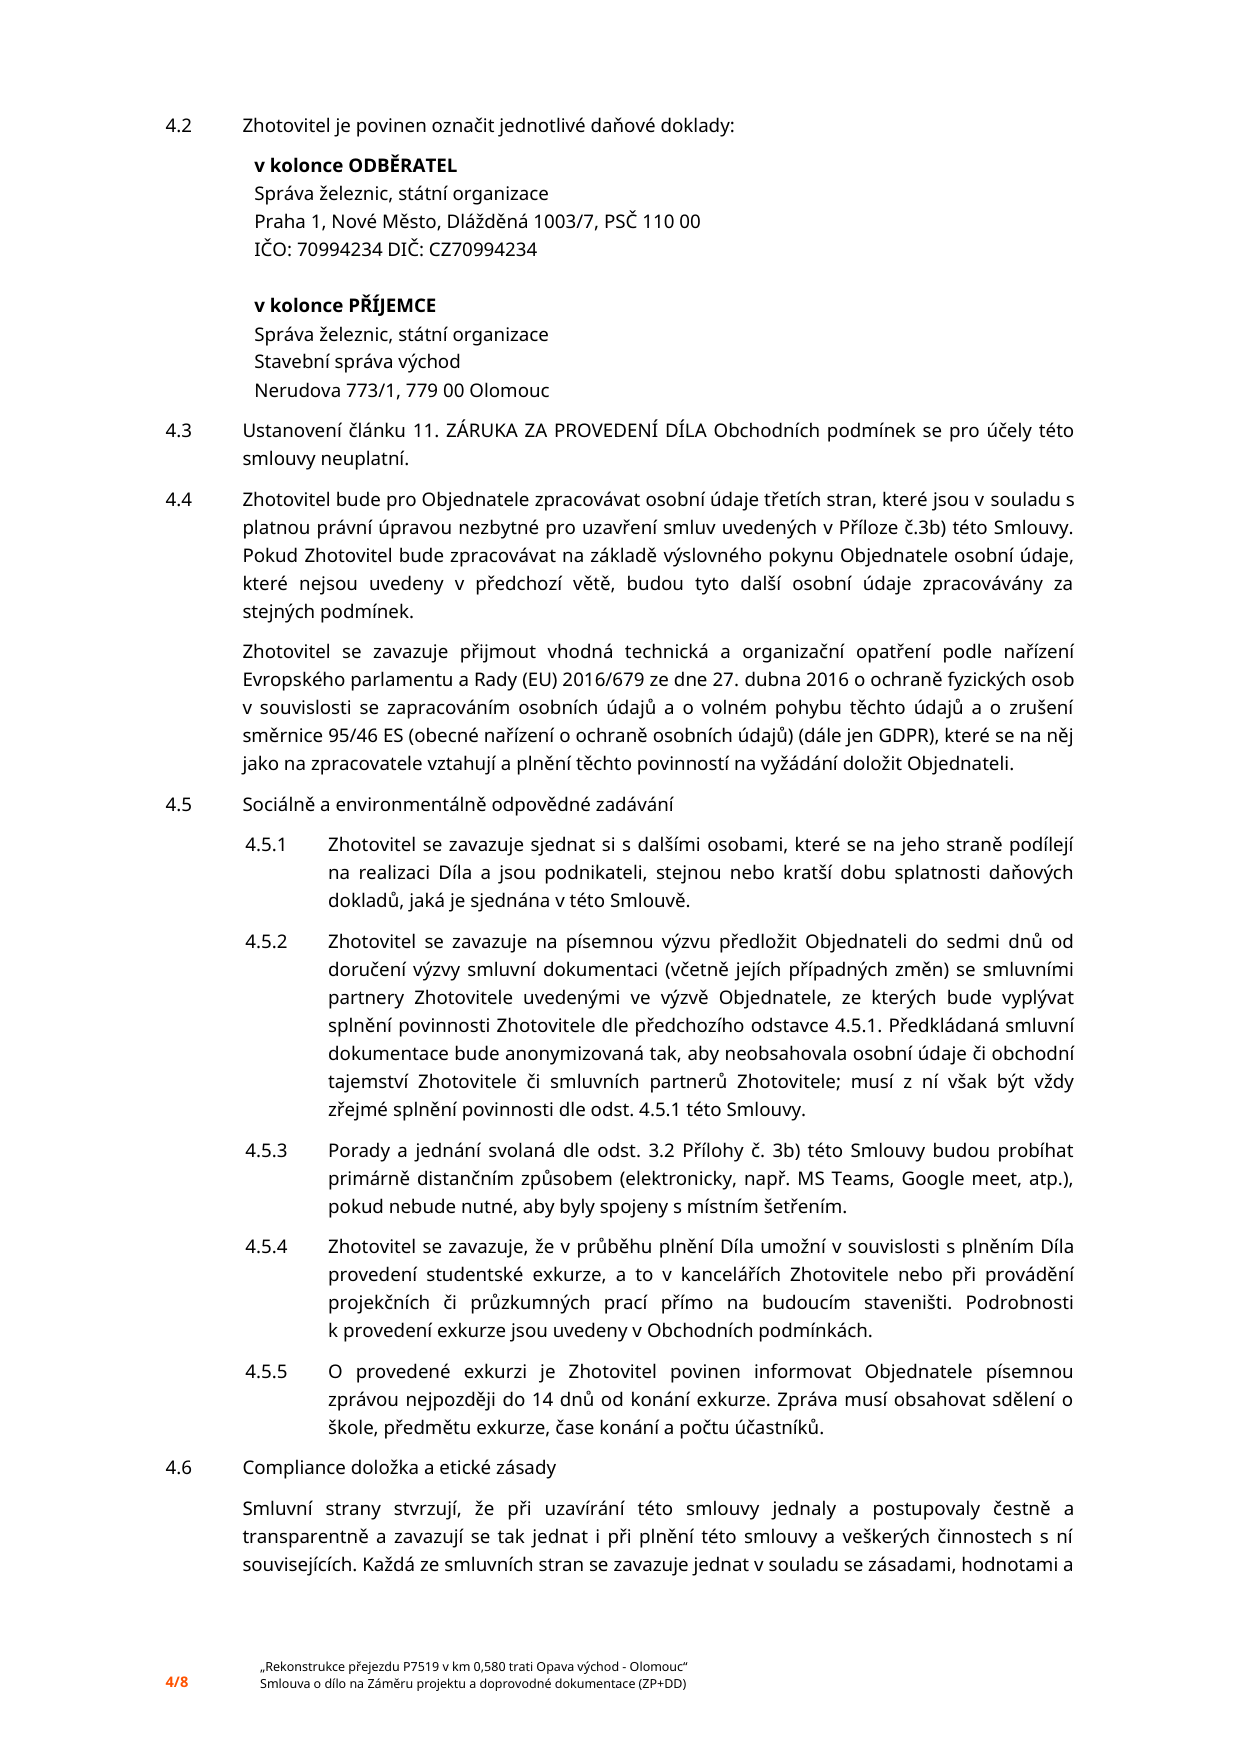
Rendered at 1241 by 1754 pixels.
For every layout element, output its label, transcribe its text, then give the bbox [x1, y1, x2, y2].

text Ustanovení článku 11. ZÁRUKA ZA PROVEDENÍ DÍLA Obchodních podmínek se pro účely této smlouvy neuplatní. [165, 417, 1075, 471]
text v kolonce PŘÍJEMCE [254, 293, 1075, 318]
list Zhotovitel se zavazuje, že v průběhu plnění Díla umožní v souvislosti s plněním Díla provedení studentské exkurze, a to v kancelářích Zhotovitele nebo při provádění projekčních či průzkumných prací přímo na budoucím staveništi. Podrobnosti k provedení exkurze jsou uvedeny v Obchodních podmínkách. [245, 1233, 1075, 1343]
list Zhotovitel se zavazuje sjednat si s dalšími osobami, které se na jeho straně podílejí na realizaci Díla a jsou podnikateli, stejnou nebo kratší dobu splatnosti daňových dokladů, jaká je sjednána v této Smlouvě. [245, 832, 1075, 913]
text Sociálně a environmentálně odpovědné zadávání [165, 791, 1075, 817]
text Compliance doložka a etické zásady [165, 1454, 1075, 1480]
list Zhotovitel se zavazuje na písemnou výzvu předložit Objednateli do sedmi dnů od doručení výzvy smluvní dokumentaci (včetně jejích případných změn) se smluvními partnery Zhotovitele uvedenými ve výzvě Objednatele, ze kterých bude vyplývat splnění povinnosti Zhotovitele dle předchozího odstavce 4.5.1. Předkládaná smluvní dokumentace bude anonymizovaná tak, aby neobsahovala osobní údaje či obchodní tajemství Zhotovitele či smluvních partnerů Zhotovitele; musí z ní však být vždy zřejmé splnění povinnosti dle odst. 4.5.1 této Smlouvy. [245, 928, 1075, 1122]
text Správa železnic, státní organizace [254, 181, 1075, 206]
list Porady a jednání svolaná dle odst. 3.2 Přílohy č. 3b) této Smlouvy budou probíhat primárně distančním způsobem (elektronicky, např. MS Teams, Google meet, atp.), pokud nebude nutné, aby byly spojeny s místním šetřením. [245, 1137, 1075, 1218]
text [242, 1495, 1075, 1577]
text Zhotovitel je povinen označit jednotlivé daňové doklady: [165, 112, 1075, 138]
text Praha 1, Nové Město, Dlážděná 1003/7, PSČ 110 00 [254, 209, 1075, 234]
list Zhotovitel se zavazuje přijmout vhodná technická a organizační opatření podle nařízení Evropského parlamentu a Rady (EU) 2016/679 ze dne 27. dubna 2016 o ochraně fyzických osob v souvislosti se zapracováním osobních údajů a o volném pohybu těchto údajů a o zrušení směrnice 95/46 ES (obecné nařízení o ochraně osobních údajů) (dále jen GDPR), které se na něj jako na zpracovatele vztahují a plnění těchto povinností na vyžádání doložit Objednateli. [242, 638, 1075, 776]
text IČO: 70994234 DIČ: CZ70994234 [254, 237, 1075, 262]
text Nerudova 773/1, 779 00 Olomouc [254, 377, 1075, 402]
text Správa železnic, státní organizace [254, 321, 1075, 346]
text v kolonce ODBĚRATEL [254, 153, 1075, 178]
list O provedené exkurzi je Zhotovitel povinen informovat Objednatele písemnou zprávou nejpozději do 14 dnů od konání exkurze. Zpráva musí obsahovat sdělení o škole, předmětu exkurze, čase konání a počtu účastníků. [245, 1358, 1075, 1439]
text Stavební správa východ [254, 349, 1075, 374]
text Zhotovitel bude pro Objednatele zpracovávat osobní údaje třetích stran, které jsou v souladu s platnou právní úpravou nezbytné pro uzavření smluv uvedených v Příloze č.3b) této Smlouvy. Pokud Zhotovitel bude zpracovávat na základě výslovného pokynu Objednatele osobní údaje, které nejsou uvedeny v předchozí větě, budou tyto další osobní údaje zpracovávány za stejných podmínek. [165, 486, 1075, 623]
